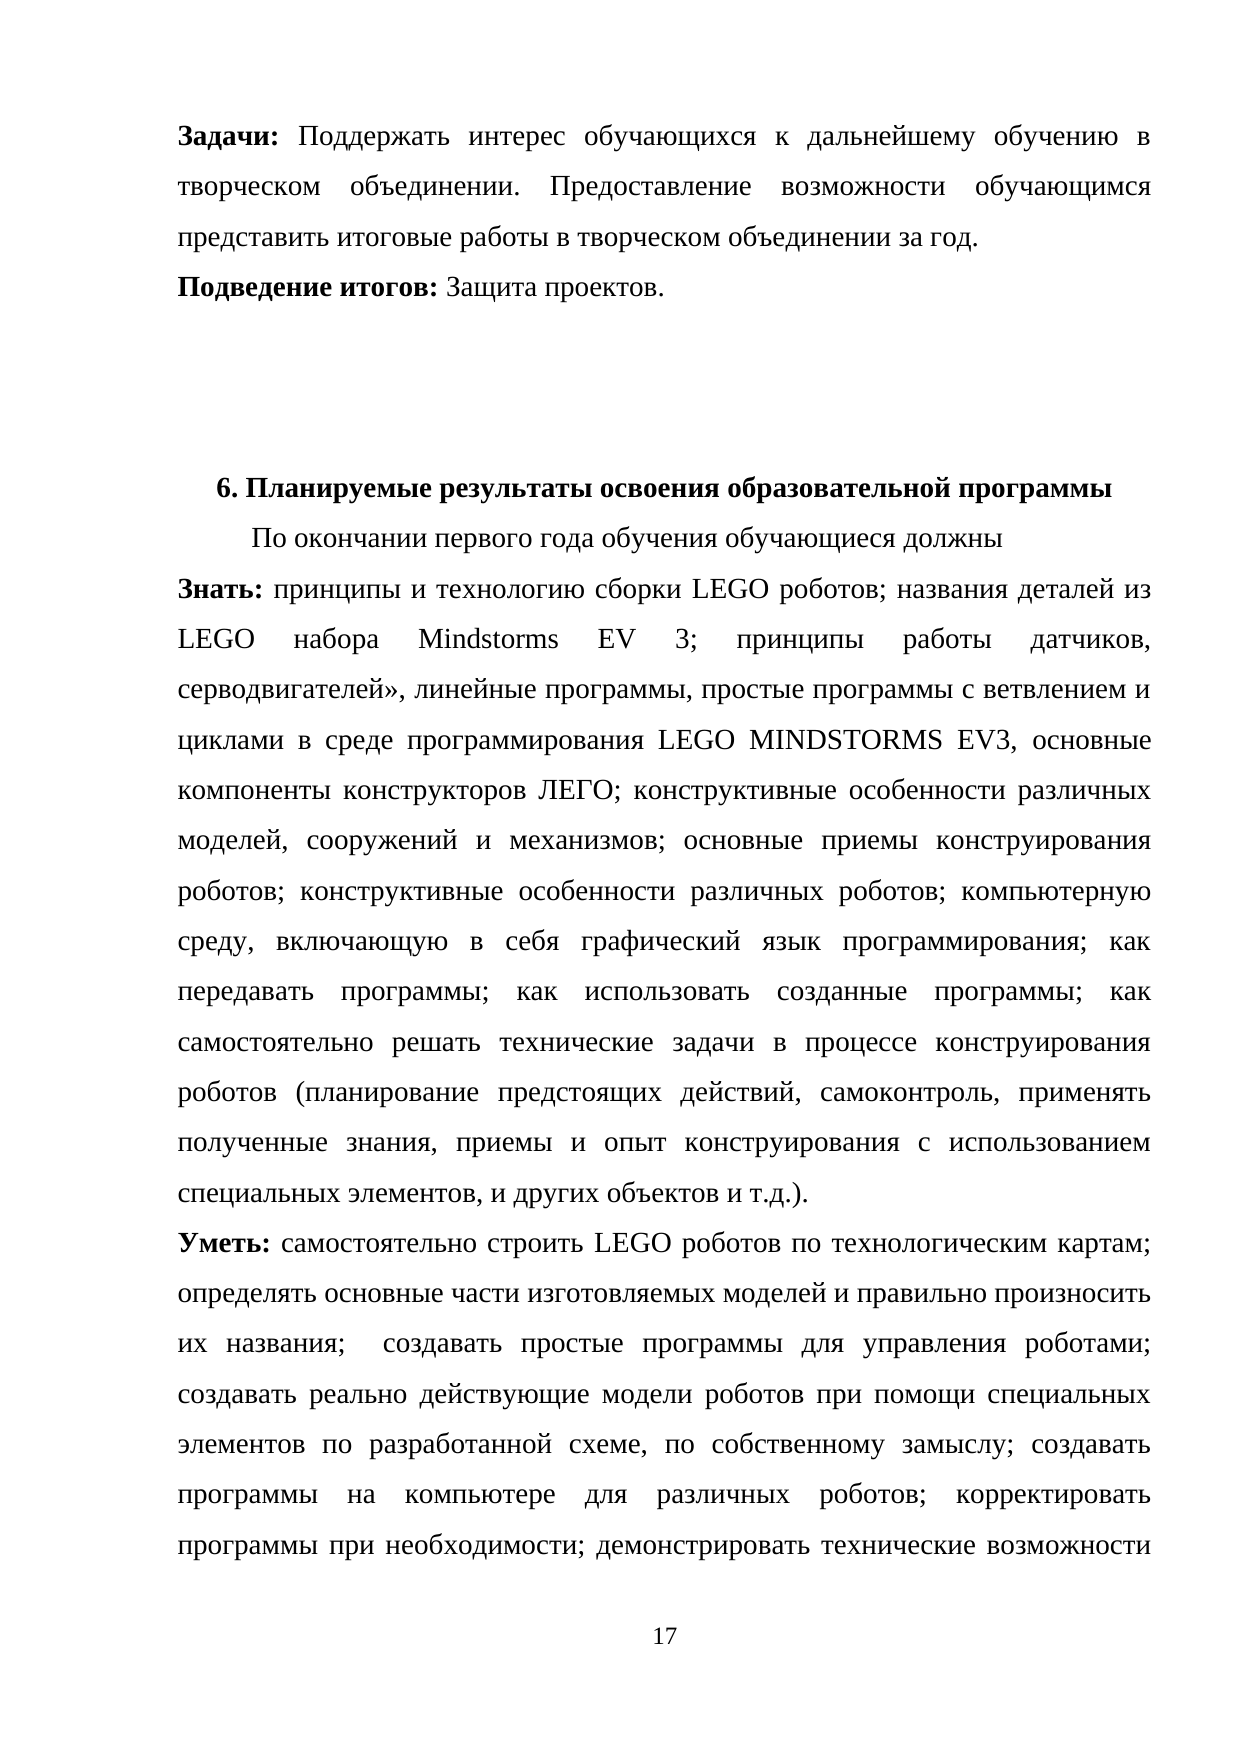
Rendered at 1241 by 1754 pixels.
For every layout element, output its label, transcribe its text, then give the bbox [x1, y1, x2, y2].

text По окончании первого года обучения обучающиеся должны [177, 521, 1152, 554]
text Знать: принципы и технологию сборки LEGO роботов; названия деталей из LEGO набора Mindstorms EV 3; принципы работы датчиков, серводвигателей», линейные программы, простые программы с ветвлением и циклами в среде программирования LEGO MINDSTORMS EV3, основные компоненты конструкторов ЛЕГО; конструктивные особенности различных моделей, сооружений и механизмов; основные приемы конструирования роботов; конструктивные особенности различных роботов; компьютерную среду, включающую в себя графический язык программирования; как передавать программы; как использовать созданные программы; как самостоятельно решать технические задачи в процессе конструирования роботов (планирование предстоящих действий, самоконтроль, применять полученные знания, приемы и опыт конструирования с использованием специальных элементов, и других объектов и т.д.). [177, 571, 1152, 1208]
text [177, 1225, 1152, 1560]
text Задачи: Поддержать интерес обучающихся к дальнейшему обучению в творческом объединении. Предоставление возможности обучающимся представить итоговые работы в творческом объединении за год. [177, 118, 1152, 252]
text Подведение итогов: Защита проектов. [177, 269, 1152, 303]
text 6. Планируемые результаты освоения образовательной программы [177, 470, 1152, 504]
